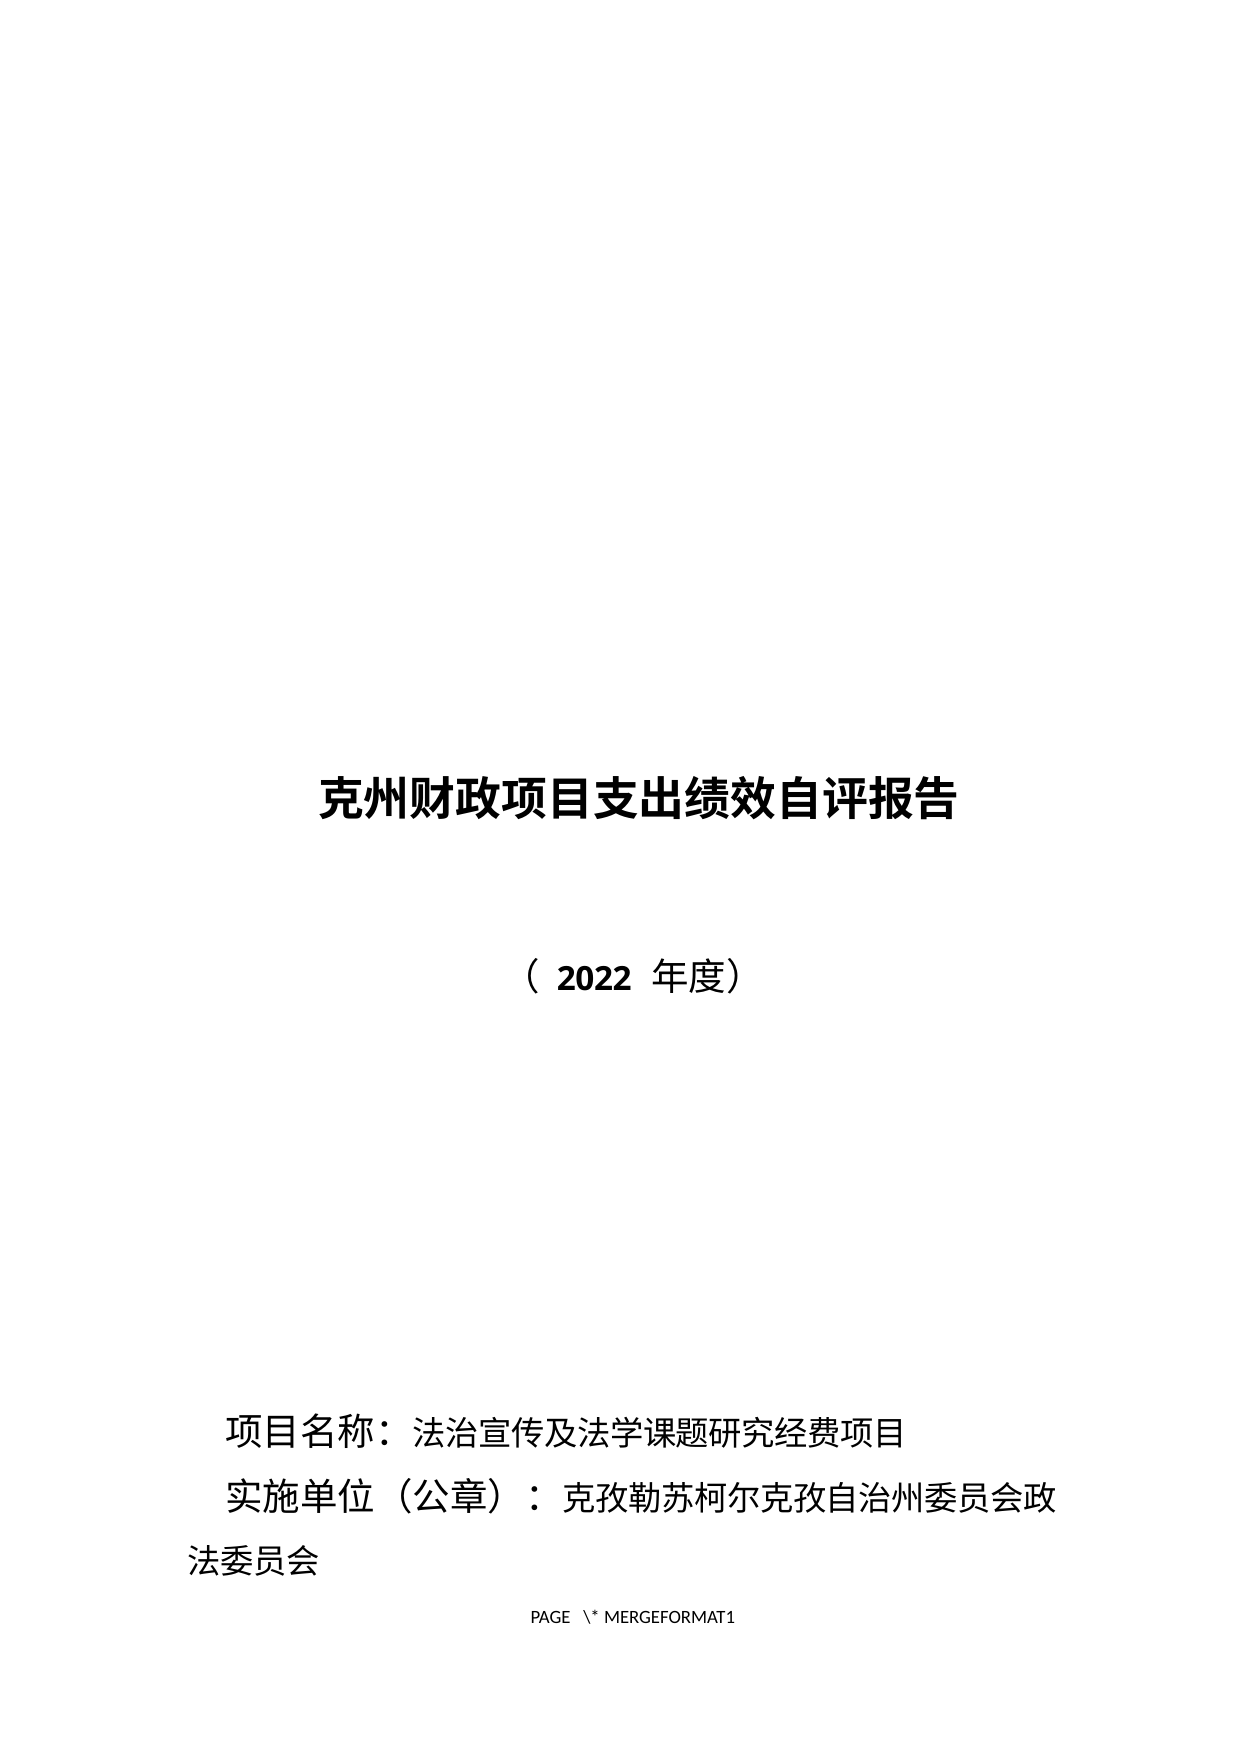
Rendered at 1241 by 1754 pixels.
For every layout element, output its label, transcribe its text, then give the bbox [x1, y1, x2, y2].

text 克州财政项目支出绩效自评报告 [187, 747, 1078, 844]
text 项目名称：法治宣传及法学课题研究经费项目 [187, 1397, 1078, 1462]
text 实施单位（公章）：克孜勒苏柯尔克孜自治州委员会政法委员会 [187, 1462, 1078, 1592]
text （ 2022 年度） [187, 942, 1078, 1007]
